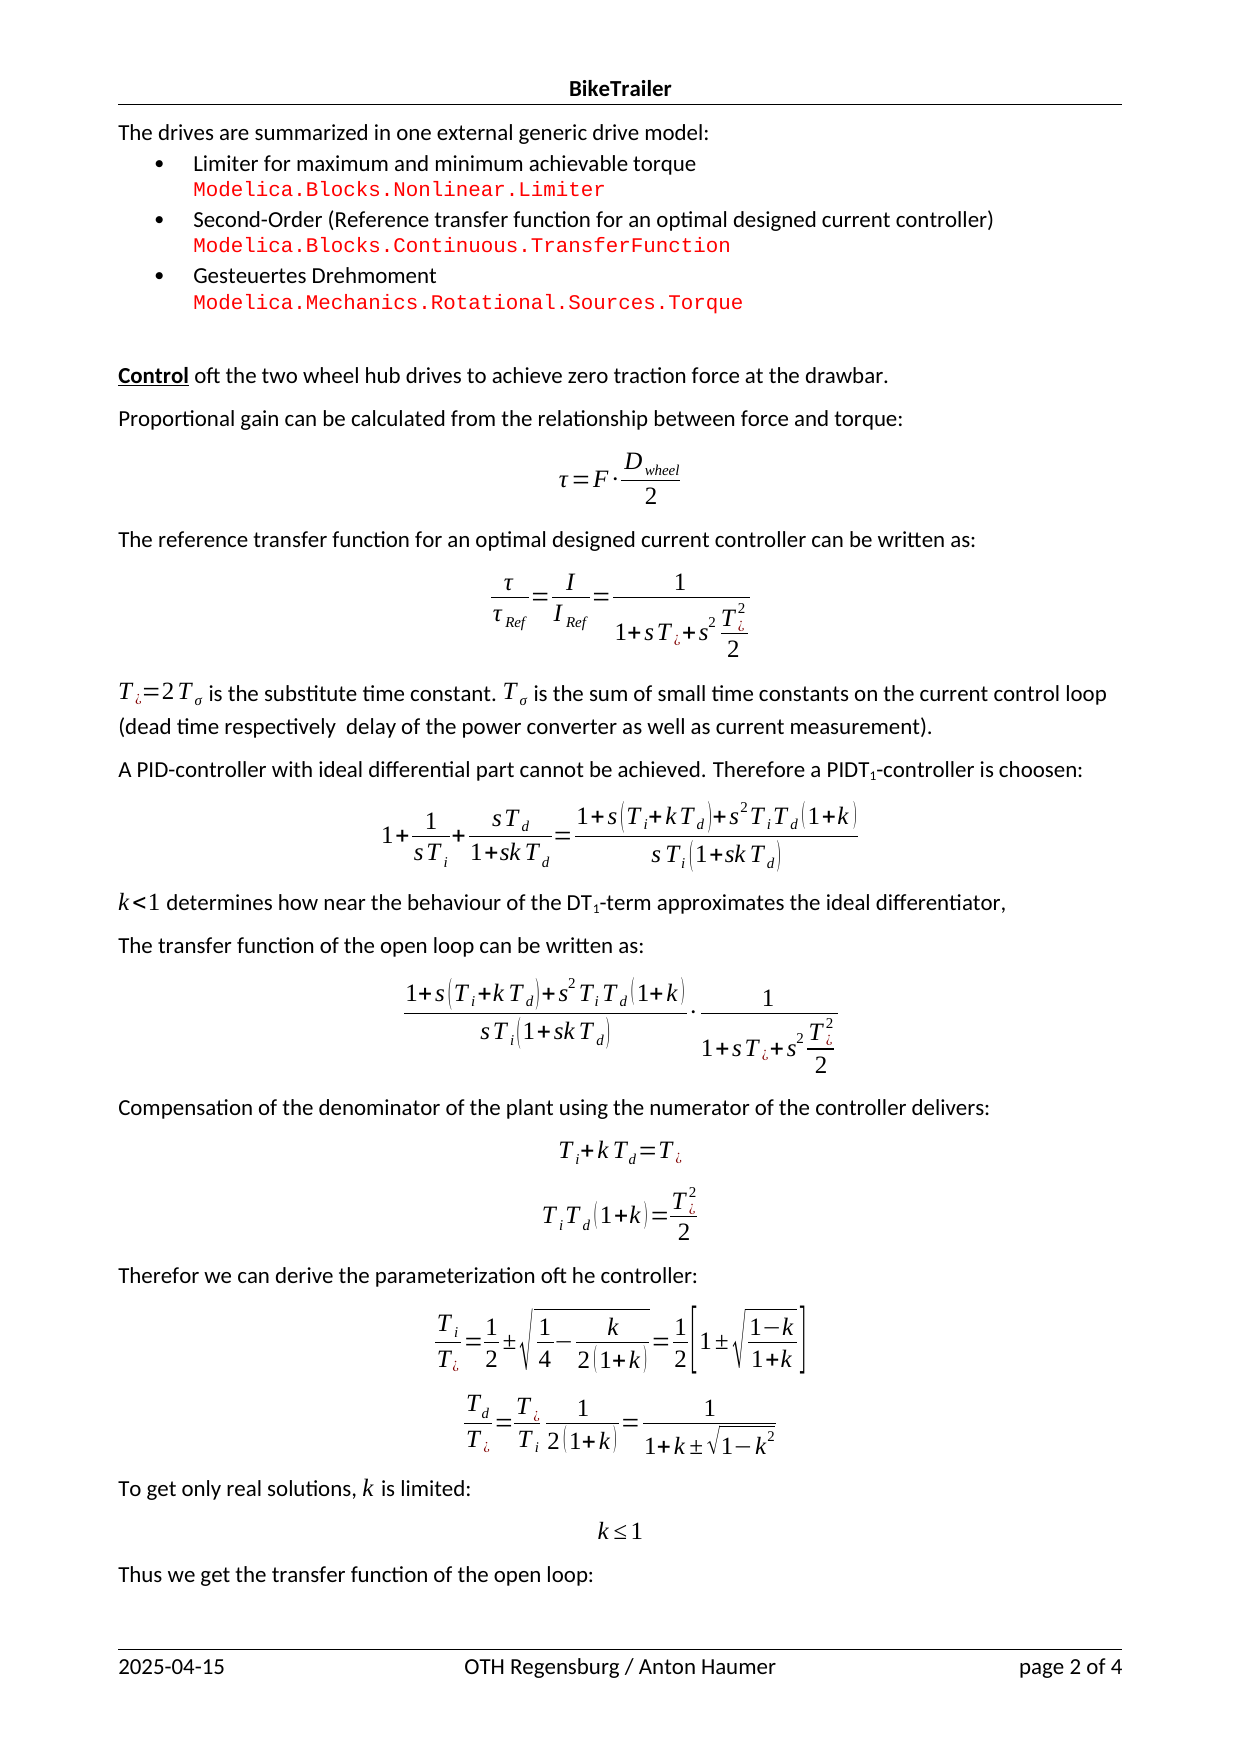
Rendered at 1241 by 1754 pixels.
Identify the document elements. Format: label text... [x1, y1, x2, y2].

text A PID-controller with ideal differential part cannot be achieved. Therefore a PIDT1-controller is choosen: [118, 755, 1122, 783]
text The transfer function of the open loop can be written as: [118, 932, 1122, 960]
list Second-Order (Reference transfer function for an optimal designed current controller) Modelica.Blocks.Continuous.TransferFunction [156, 205, 1122, 259]
text determines how near the behaviour of the DT1-term approximates the ideal differentiator, [118, 888, 1122, 916]
text Therefor we can derive the parameterization oft he controller: [118, 1261, 1122, 1289]
text is the substitute time constant. is the sum of small time constants on the current control loop (dead time respectively delay of the power converter as well as current measurement). [118, 678, 1122, 740]
text Proportional gain can be calculated from the relationship between force and torque: [118, 404, 1122, 432]
text To get only real solutions, is limited: [118, 1474, 1122, 1502]
text Thus we get the transfer function of the open loop: [118, 1560, 1122, 1588]
text Compensation of the denominator of the plant using the numerator of the controller delivers: [118, 1093, 1122, 1121]
list Gesteuertes Drehmoment Modelica.Mechanics.Rotational.Sources.Torque [156, 261, 1122, 315]
text The drives are summarized in one external generic drive model: [118, 118, 1122, 146]
list Limiter for maximum and minimum achievable torque Modelica.Blocks.Nonlinear.Limiter [156, 149, 1122, 203]
text The reference transfer function for an optimal designed current controller can be written as: [118, 525, 1122, 553]
text Control oft the two wheel hub drives to achieve zero traction force at the drawbar. [118, 361, 1122, 389]
